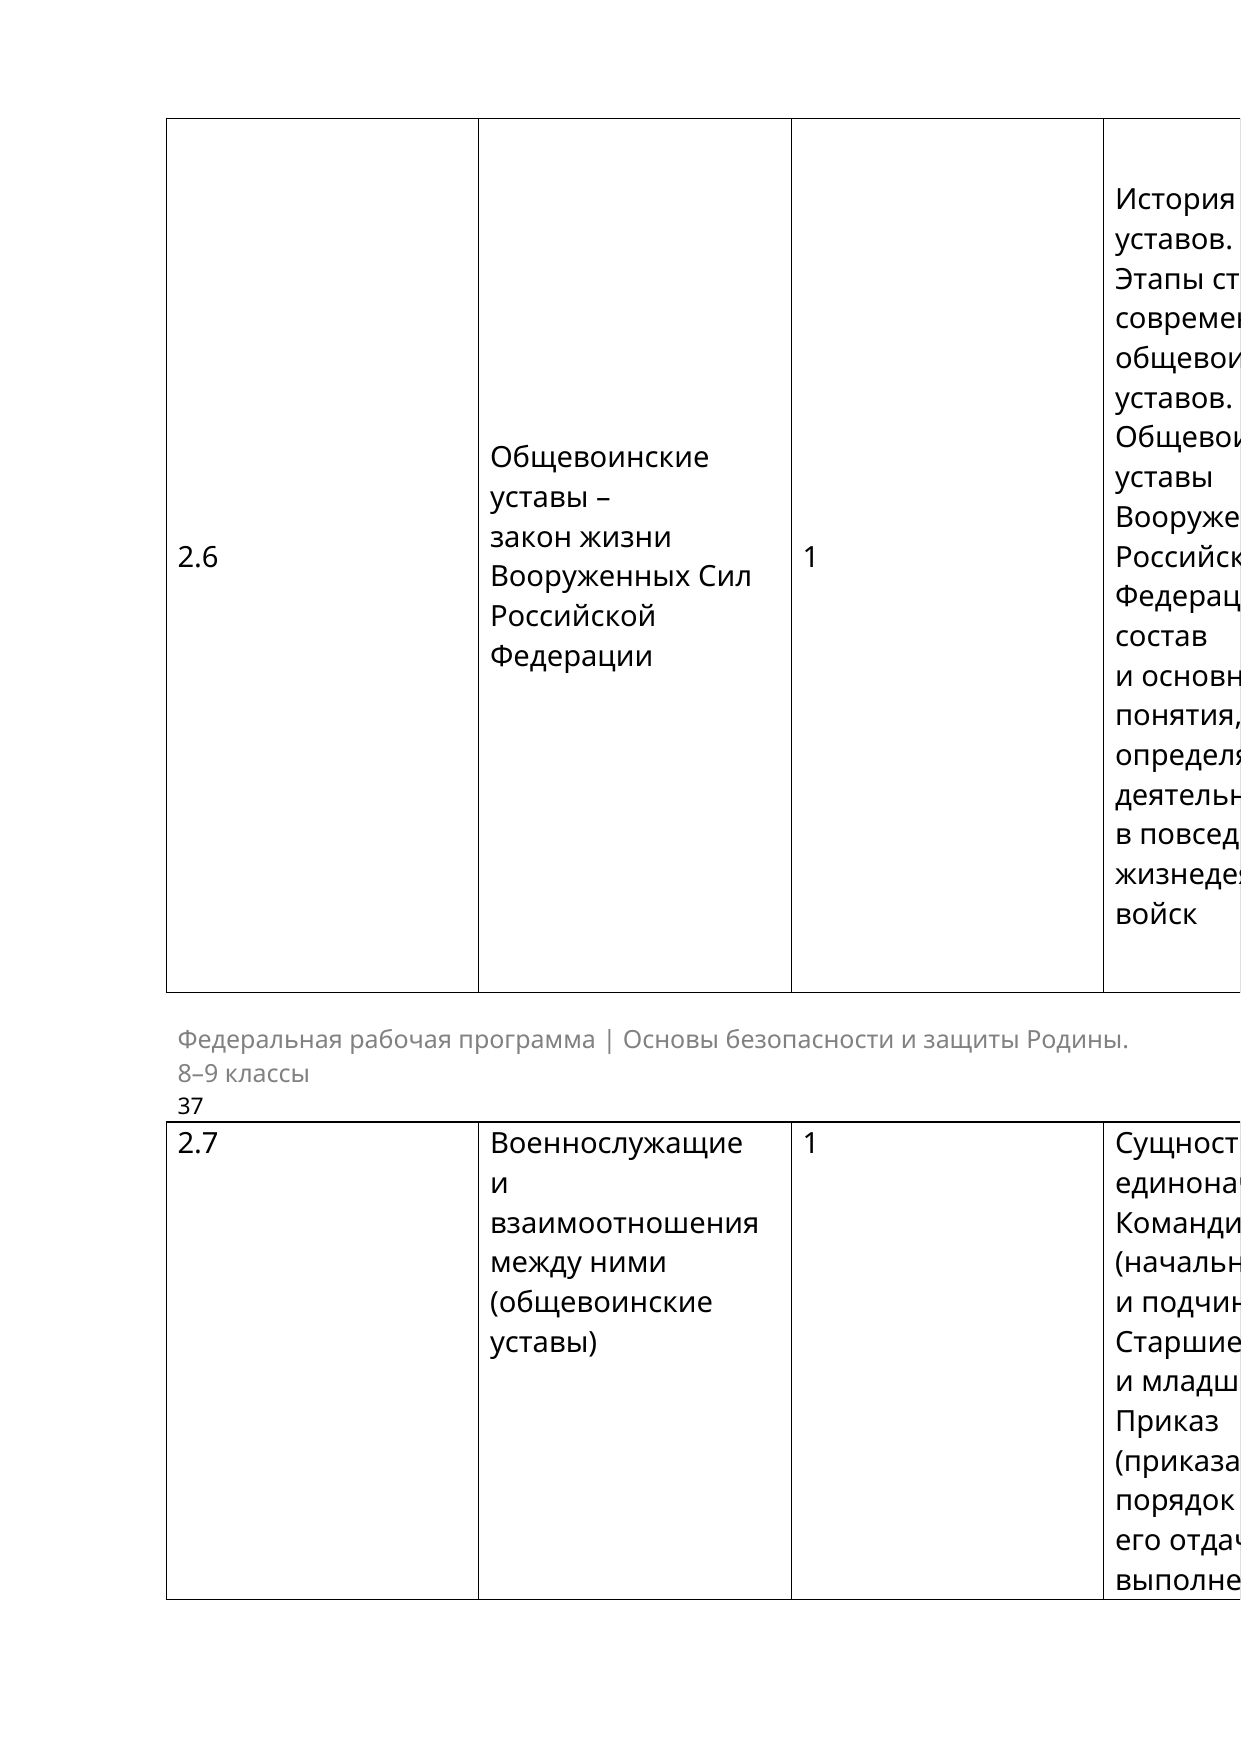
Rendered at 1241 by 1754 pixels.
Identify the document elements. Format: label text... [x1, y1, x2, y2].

table_header 2.7 [167, 1123, 478, 1599]
table_header 1 [792, 1123, 1103, 1599]
table_cell 1 [792, 119, 1103, 992]
table_cell История создания уставов. Этапы становления современных общевоинских уставов. Общевоинские уставы Вооруженных Сил Российской Федерации, их состав и основные понятия, определяющие их деятельность в повседневной жизнедеятельности войск [1104, 119, 1240, 992]
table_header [1104, 1123, 1240, 1599]
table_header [479, 1123, 791, 1599]
table_cell 2.6 [167, 119, 478, 992]
text Федеральная рабочая программа | Основы безопасности и защиты Родины. 8–9 классы 37 [177, 993, 1152, 1121]
table_cell Общевоинские уставы – закон жизни Вооруженных Сил Российской Федерации [479, 119, 791, 992]
